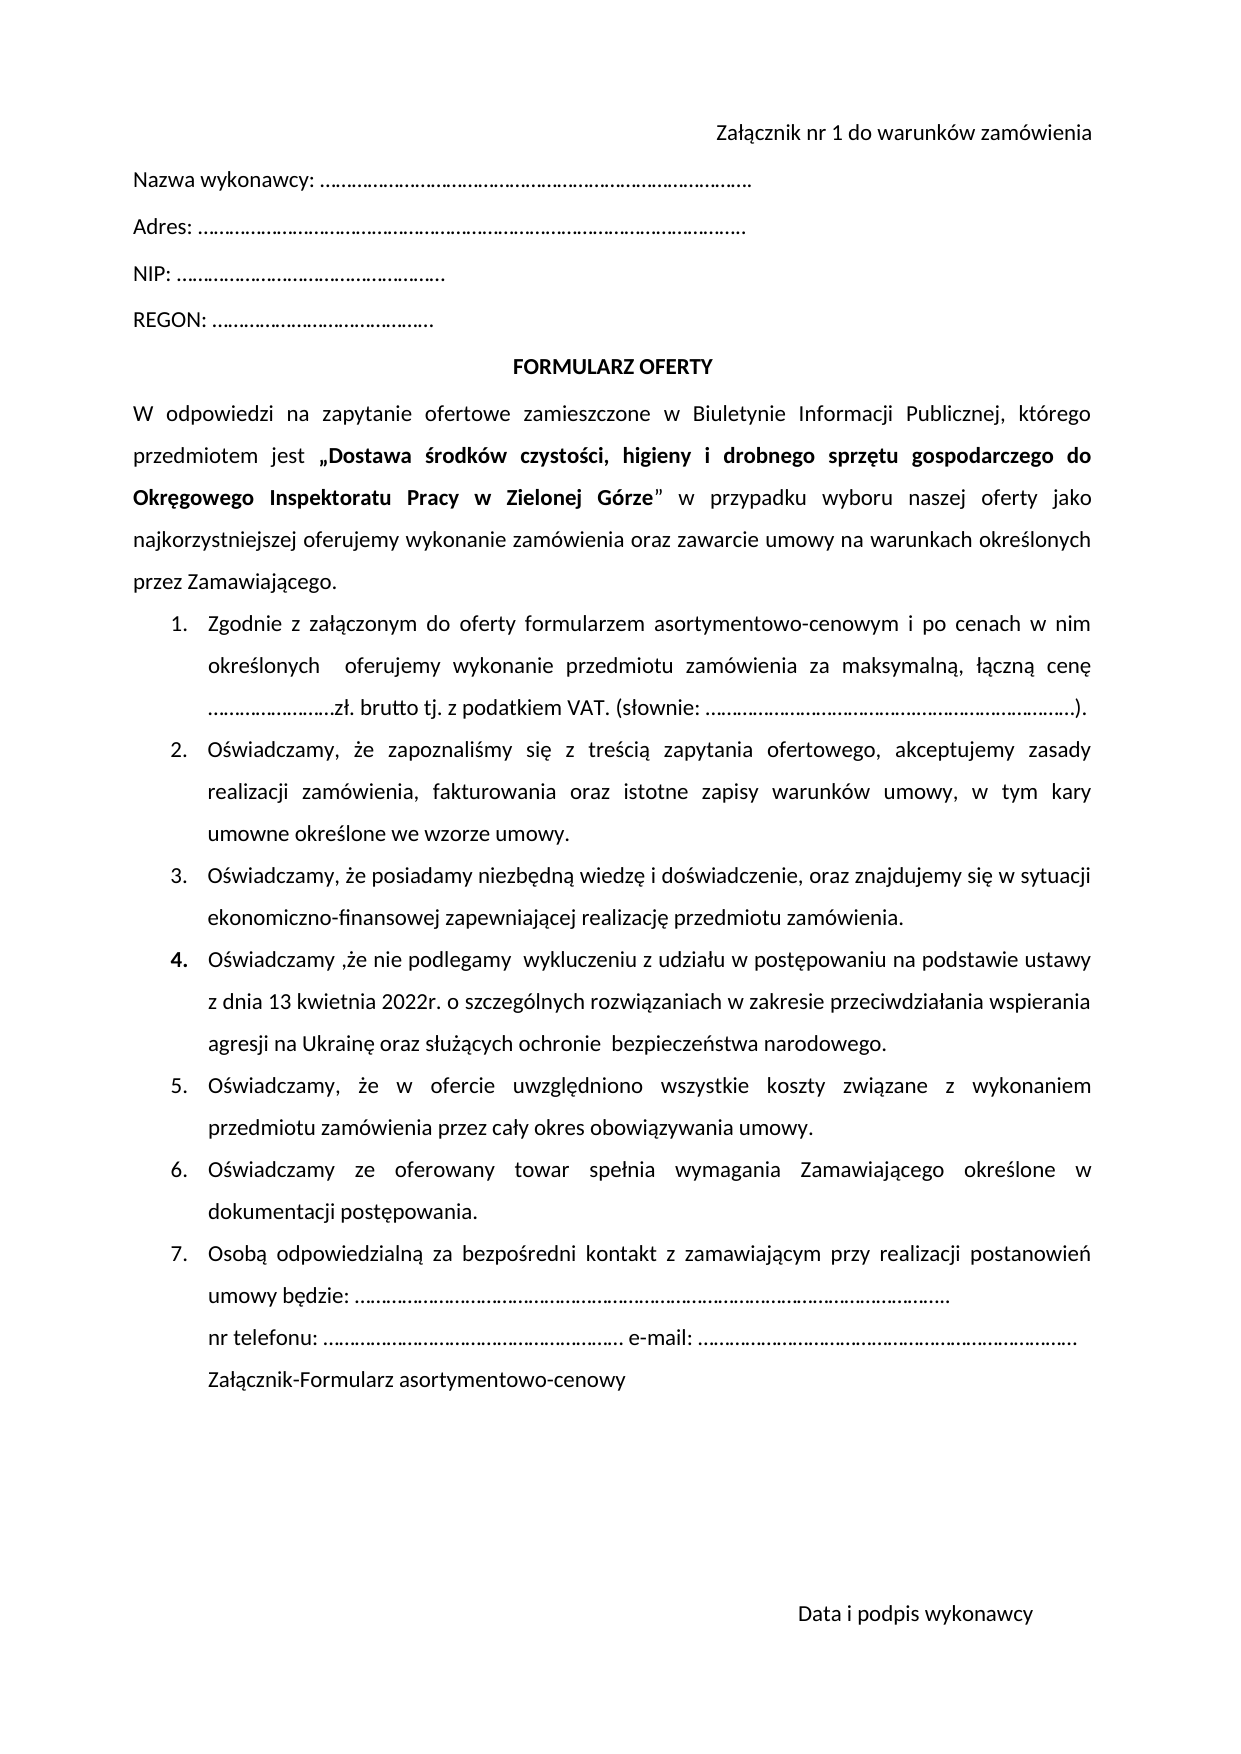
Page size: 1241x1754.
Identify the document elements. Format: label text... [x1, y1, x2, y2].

list Osobą odpowiedzialną za bezpośredni kontakt z zamawiającym przy realizacji postanowień umowy będzie: ………………………………………………………………………………………………….. [170, 1239, 1093, 1309]
text Załącznik-Formularz asortymentowo-cenowy [208, 1365, 1093, 1393]
text Załącznik nr 1 do warunków zamówienia [133, 118, 1093, 146]
list Oświadczamy, że w ofercie uwzględniono wszystkie koszty związane z wykonaniem przedmiotu zamówienia przez cały okres obowiązywania umowy. [170, 1071, 1093, 1141]
list Oświadczamy, że posiadamy niezbędną wiedzę i doświadczenie, oraz znajdujemy się w sytuacji ekonomiczno-finansowej zapewniającej realizację przedmiotu zamówienia. [170, 861, 1093, 931]
text W odpowiedzi na zapytanie ofertowe zamieszczone w Biuletynie Informacji Publicznej, którego przedmiotem jest „Dostawa środków czystości, higieny i drobnego sprzętu gospodarczego do Okręgowego Inspektoratu Pracy w Zielonej Górze” w przypadku wyboru naszej oferty jako najkorzystniejszej oferujemy wykonanie zamówienia oraz zawarcie umowy na warunkach określonych przez Zamawiającego. [133, 399, 1093, 595]
list Oświadczamy ze oferowany towar spełnia wymagania Zamawiającego określone w dokumentacji postępowania. [170, 1155, 1093, 1225]
text Nazwa wykonawcy: ………………………………………………………………………. [133, 165, 1093, 193]
text FORMULARZ OFERTY [133, 352, 1093, 381]
list Oświadczamy ,że nie podlegamy wykluczeniu z udziału w postępowaniu na podstawie ustawy z dnia 13 kwietnia 2022r. o szczególnych rozwiązaniach w zakresie przeciwdziałania wspierania agresji na Ukrainę oraz służących ochronie bezpieczeństwa narodowego. [170, 945, 1093, 1057]
list Zgodnie z załączonym do oferty formularzem asortymentowo-cenowym i po cenach w nim określonych oferujemy wykonanie przedmiotu zamówienia za maksymalną, łączną cenę ……………………zł. brutto tj. z podatkiem VAT. (słownie: ………………………………….…………………………). [170, 609, 1093, 721]
text Adres: ………………………………………………………………………………………….. [133, 212, 1093, 240]
list nr telefonu: ………………………………………………… e-mail: ……………………………………………………………… [208, 1323, 1093, 1351]
text Data i podpis wykonawcy [798, 1599, 1093, 1627]
text REGON: …………………………………… [133, 306, 1093, 334]
text NIP: …………………………………………… [133, 259, 1093, 287]
list Oświadczamy, że zapoznaliśmy się z treścią zapytania ofertowego, akceptujemy zasady realizacji zamówienia, fakturowania oraz istotne zapisy warunków umowy, w tym kary umowne określone we wzorze umowy. [170, 735, 1093, 847]
